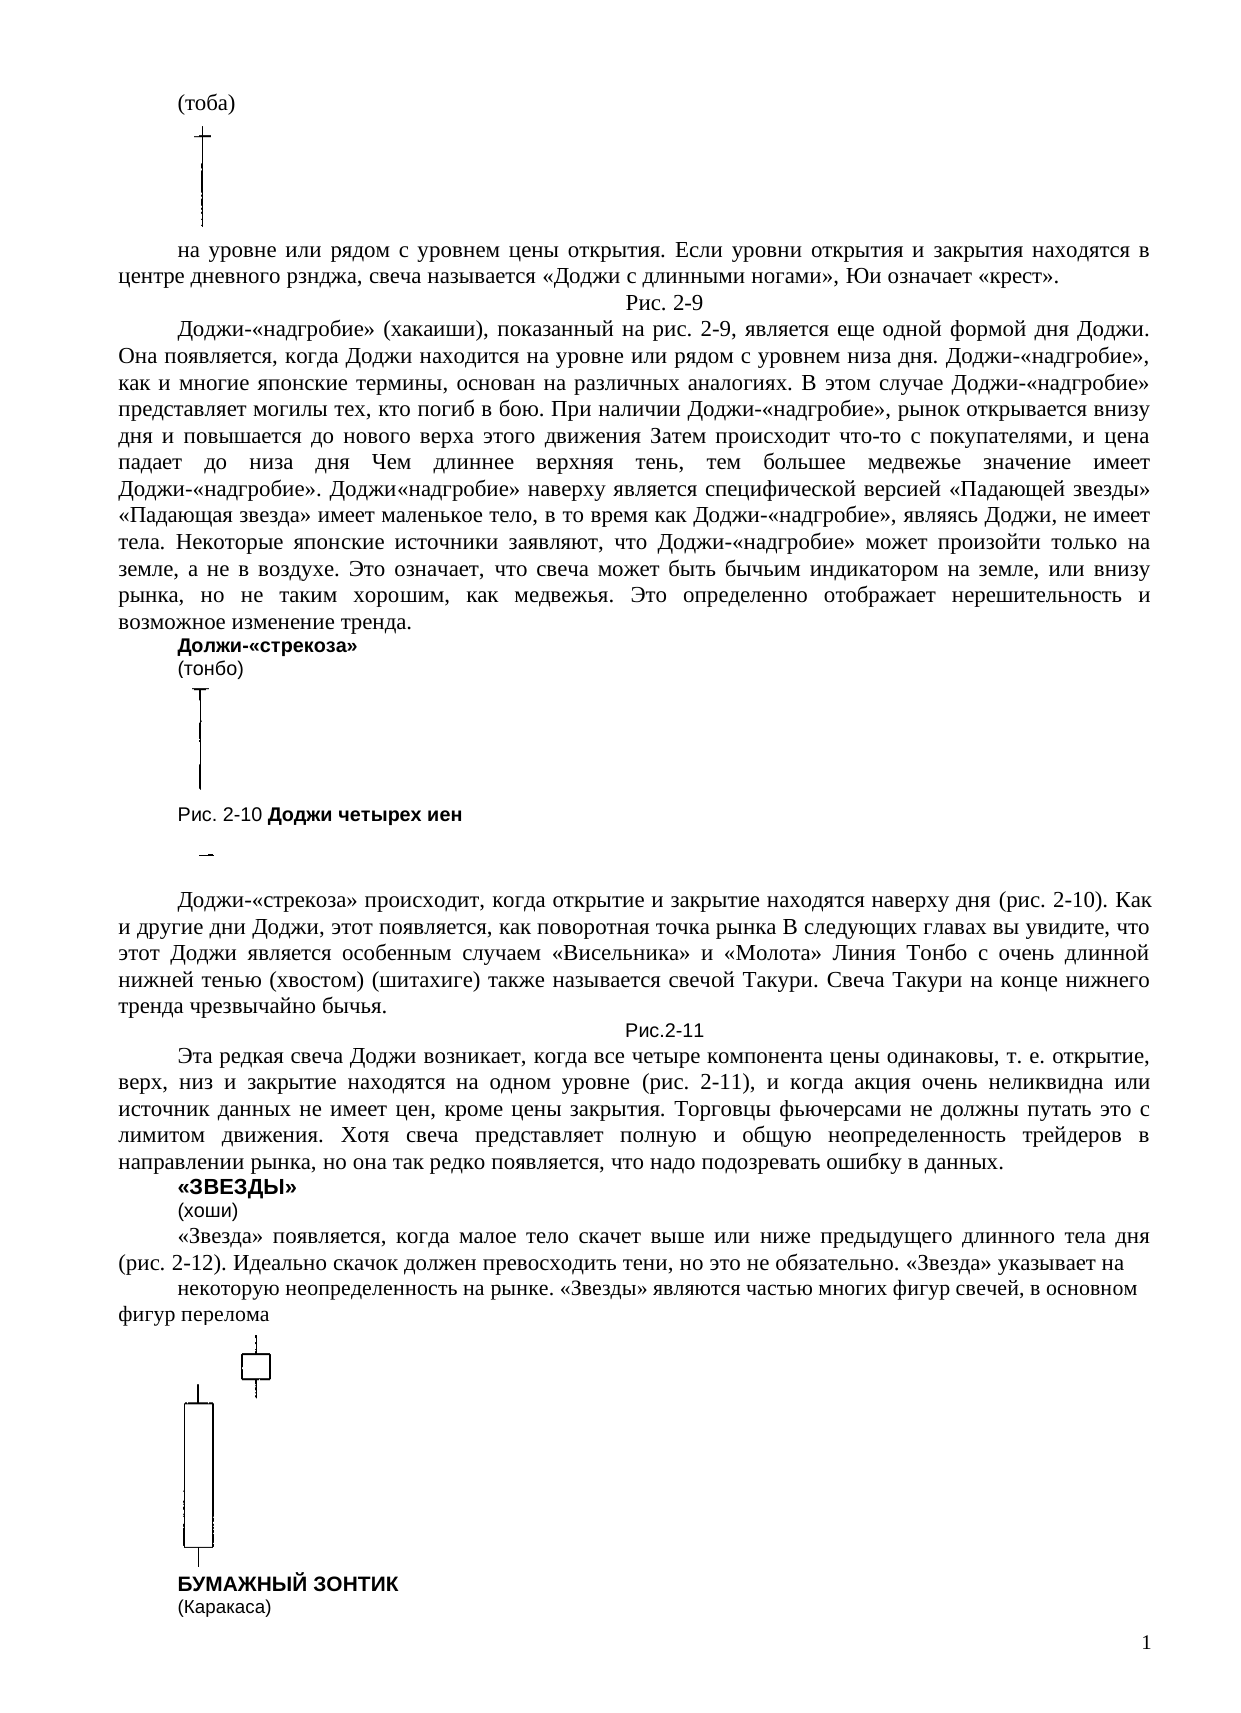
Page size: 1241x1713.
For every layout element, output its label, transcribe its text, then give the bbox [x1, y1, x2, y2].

text (Каракаса) [118, 1596, 1152, 1618]
text Доджи-«надгробие» (хакаиши), показанный на рис. 2-9, является еще одной формой дня Доджи. Она появляется, когда Доджи находится на уровне или рядом с уровнем низа дня. Доджи-«надгробие», как и многие японские термины, основан на различных аналогиях. В этом случае Доджи-«надгробие» представляет могилы тех, кто погиб в бою. При наличии Доджи-«надгробие», рынок открывается внизу дня и повышается до нового верха этого движения Затем происходит что-то с покупателями, и цена падает до низа дня Чем длиннее верхняя тень, тем большее медвежье значение имеет Доджи-«надгробие». Доджи«надгробие» наверху является специфической версией «Падающей звезды» «Падающая звезда» имеет маленькое тело, в то время как Доджи-«надгробие», являясь Доджи, не имеет тела. Некоторые японские источники заявляют, что Доджи-«надгробие» может произойти только на земле, а не в воздухе. Это означает, что свеча может быть бычьим индикатором на земле, или внизу рынка, но не таким хорошим, как медвежья. Это определенно отображает нерешительность и возможное изменение тренда. [118, 315, 1152, 634]
text Доджи-«стрекоза» происходит, когда открытие и закрытие находятся наверху дня (рис. 2-10). Как и другие дни Доджи, этот появляется, как поворотная точка рынка В следующих главах вы увидите, что этот Доджи является особенным случаем «Висельника» и «Молота» Линия Тонбо с очень длинной нижней тенью (хвостом) (шитахиге) также называется свечой Такури. Свеча Такури на конце нижнего тренда чрезвычайно бычья. [118, 886, 1152, 1019]
text «ЗВЕЗДЫ» [118, 1174, 1152, 1199]
text Рис. 2-9 [118, 289, 1152, 315]
text на уровне или рядом с уровнем цены открытия. Если уровни открытия и закрытия находятся в центре дневного рзнджа, свеча называется «Доджи с длинными ногами», Юи означает «крест». [118, 236, 1152, 289]
text (тонбо) [118, 657, 1152, 679]
picture [177, 678, 221, 803]
text (хоши) [118, 1199, 1152, 1222]
text БУМАЖНЫЙ ЗОНТИК [118, 1572, 1152, 1596]
picture [177, 1325, 279, 1570]
text Должи-«стрекоза» [118, 634, 1152, 657]
picture [177, 115, 226, 236]
text Эта редкая свеча Доджи возникает, когда все четыре компонента цены одинаковы, т. е. открытие, верх, низ и закрытие находятся на одном уровне (рис. 2-11), и когда акция очень неликвидна или источник данных не имеет цен, кроме цены закрытия. Торговцы фьючерсами не должны путать это с лимитом движения. Хотя свеча представляет полную и общую неопределенность трейдеров в направлении рынка, но она так редко появляется, что надо подозревать ошибку в данных. [118, 1041, 1152, 1174]
text некоторую неопределенность на рынке. «Звезды» являются частью многих фигур свечей, в основном фигур перелома [118, 1275, 1152, 1326]
text (тоба) [118, 89, 1152, 115]
picture [177, 825, 237, 886]
text Рис.2-11 [118, 1019, 1152, 1041]
text Рис. 2-10 Доджи четырех иен [118, 803, 1152, 825]
text «Звезда» появляется, когда малое тело скачет выше или ниже предыдущего длинного тела дня (рис. 2-12). Идеально скачок должен превосходить тени, но это не обязательно. «Звезда» указывает на [118, 1222, 1152, 1275]
